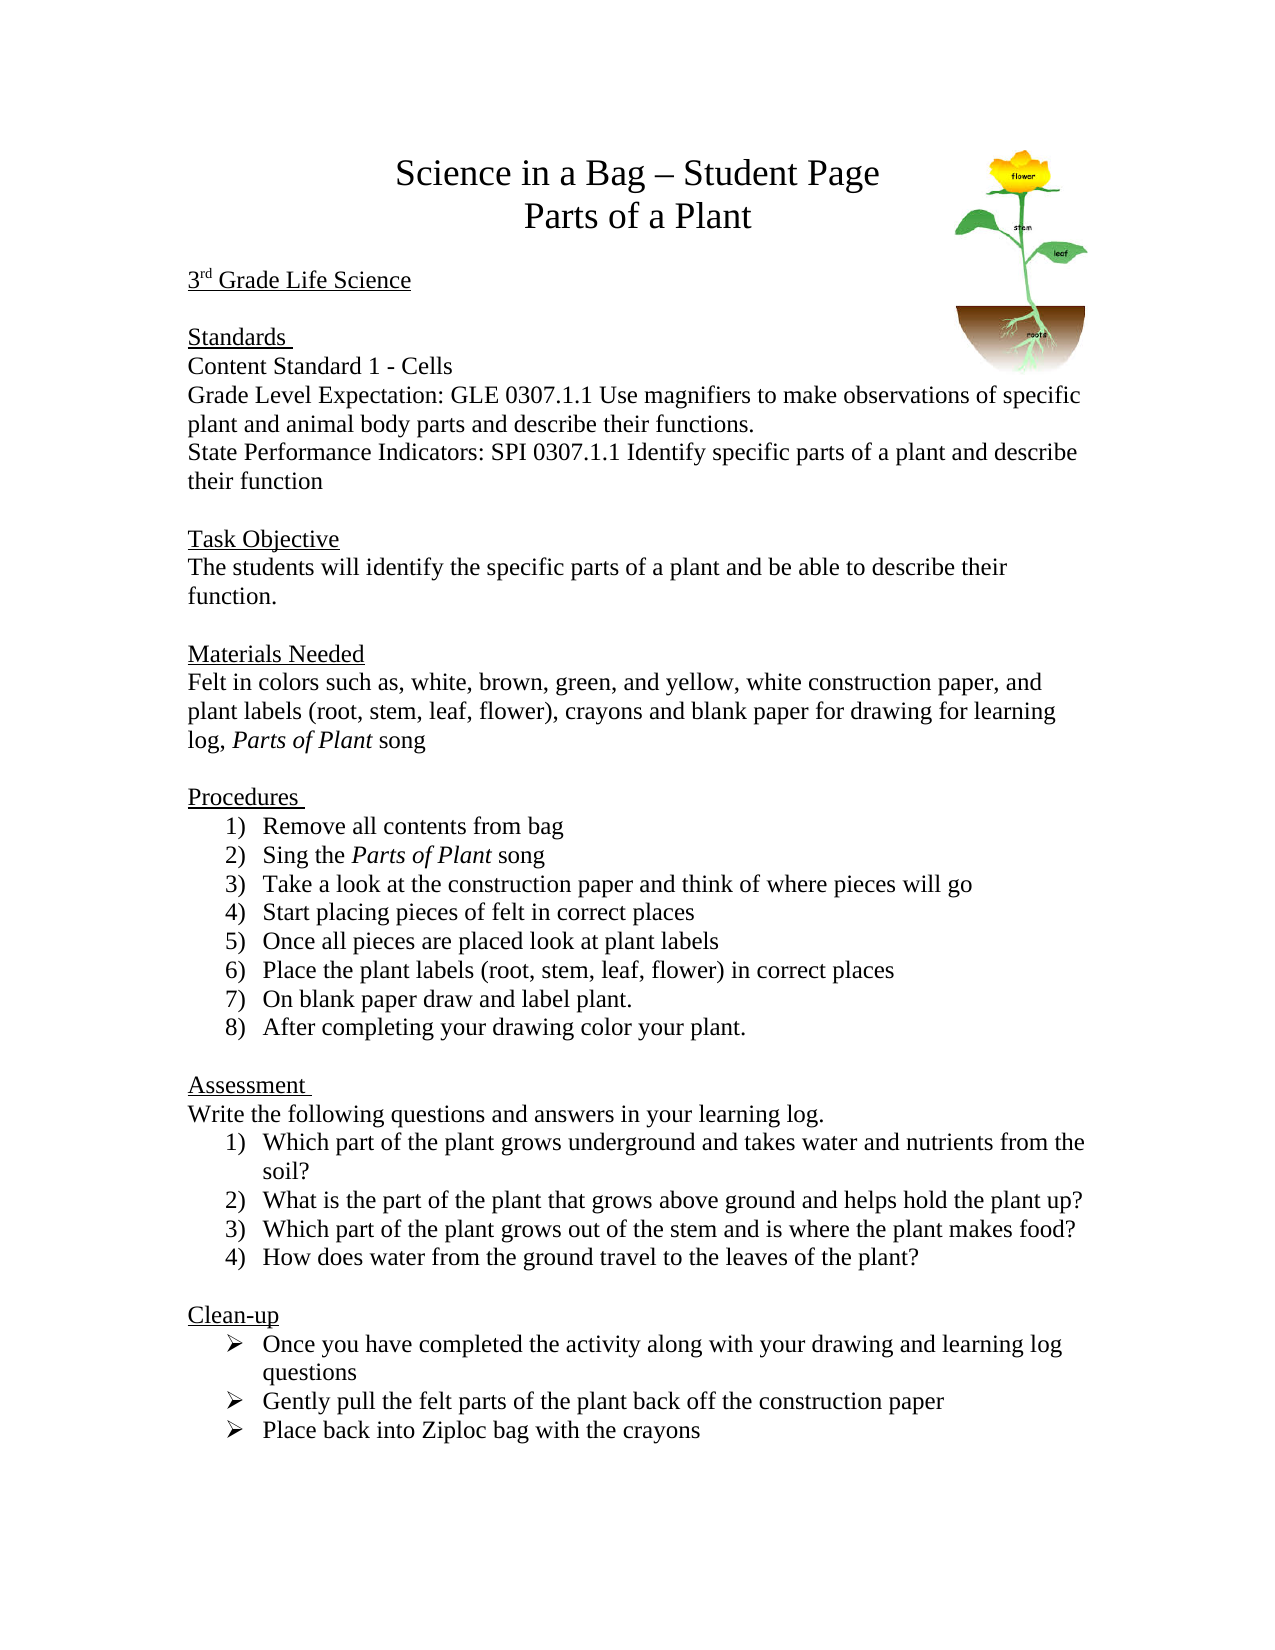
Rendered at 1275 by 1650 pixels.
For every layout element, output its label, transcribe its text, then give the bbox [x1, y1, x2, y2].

text Assessment [187, 1070, 1087, 1099]
text Write the following questions and answers in your learning log. [187, 1099, 1087, 1127]
text Task Objective [187, 524, 1087, 552]
list Which part of the plant grows out of the stem and is where the plant makes food? [225, 1214, 1087, 1242]
text Content Standard 1 - Cells [187, 351, 1087, 380]
list Take a look at the construction paper and think of where pieces will go [225, 869, 1087, 897]
list How does water from the ground travel to the leaves of the plant? [225, 1242, 1087, 1271]
text Parts of a Plant [187, 193, 1087, 236]
list Which part of the plant grows underground and takes water and nutrients from the soil? [225, 1127, 1087, 1185]
list After completing your drawing color your plant. [225, 1012, 1087, 1041]
text Clean-up [187, 1300, 1087, 1329]
text Grade Level Expectation: GLE 0307.1.1 Use magnifiers to make observations of specific plant and animal body parts and describe their functions. [187, 380, 1087, 437]
text 3rd Grade Life Science [187, 265, 1087, 294]
text Standards [187, 322, 1087, 351]
list Start placing pieces of felt in correct places [225, 897, 1087, 926]
list Sing the Parts of Plant song [225, 840, 1087, 869]
list Place the plant labels (root, stem, leaf, flower) in correct places [225, 955, 1087, 984]
list Once all pieces are placed look at plant labels [225, 926, 1087, 955]
list Place back into Ziploc bag with the crayons [225, 1415, 1087, 1444]
text Materials Needed [187, 639, 1087, 667]
list Once you have completed the activity along with your drawing and learning log questions [225, 1329, 1087, 1386]
text The students will identify the specific parts of a plant and be able to describe their function. [187, 552, 1087, 610]
text Procedures [187, 782, 1087, 811]
list What is the part of the plant that grows above ground and helps hold the plant up? [225, 1185, 1087, 1214]
list Remove all contents from bag [225, 811, 1087, 840]
text Felt in colors such as, white, brown, green, and yellow, white construction paper, and plant labels (root, stem, leaf, flower), crayons and blank paper for drawing for learning log, Parts of Plant song [187, 667, 1087, 754]
text State Performance Indicators: SPI 0307.1.1 Identify specific parts of a plant and describe their function [187, 437, 1087, 495]
list On blank paper draw and label plant. [225, 984, 1087, 1012]
picture [954, 150, 1088, 375]
text Science in a Bag – Student Page [187, 150, 1087, 193]
list Gently pull the felt parts of the plant back off the construction paper [225, 1386, 1087, 1415]
